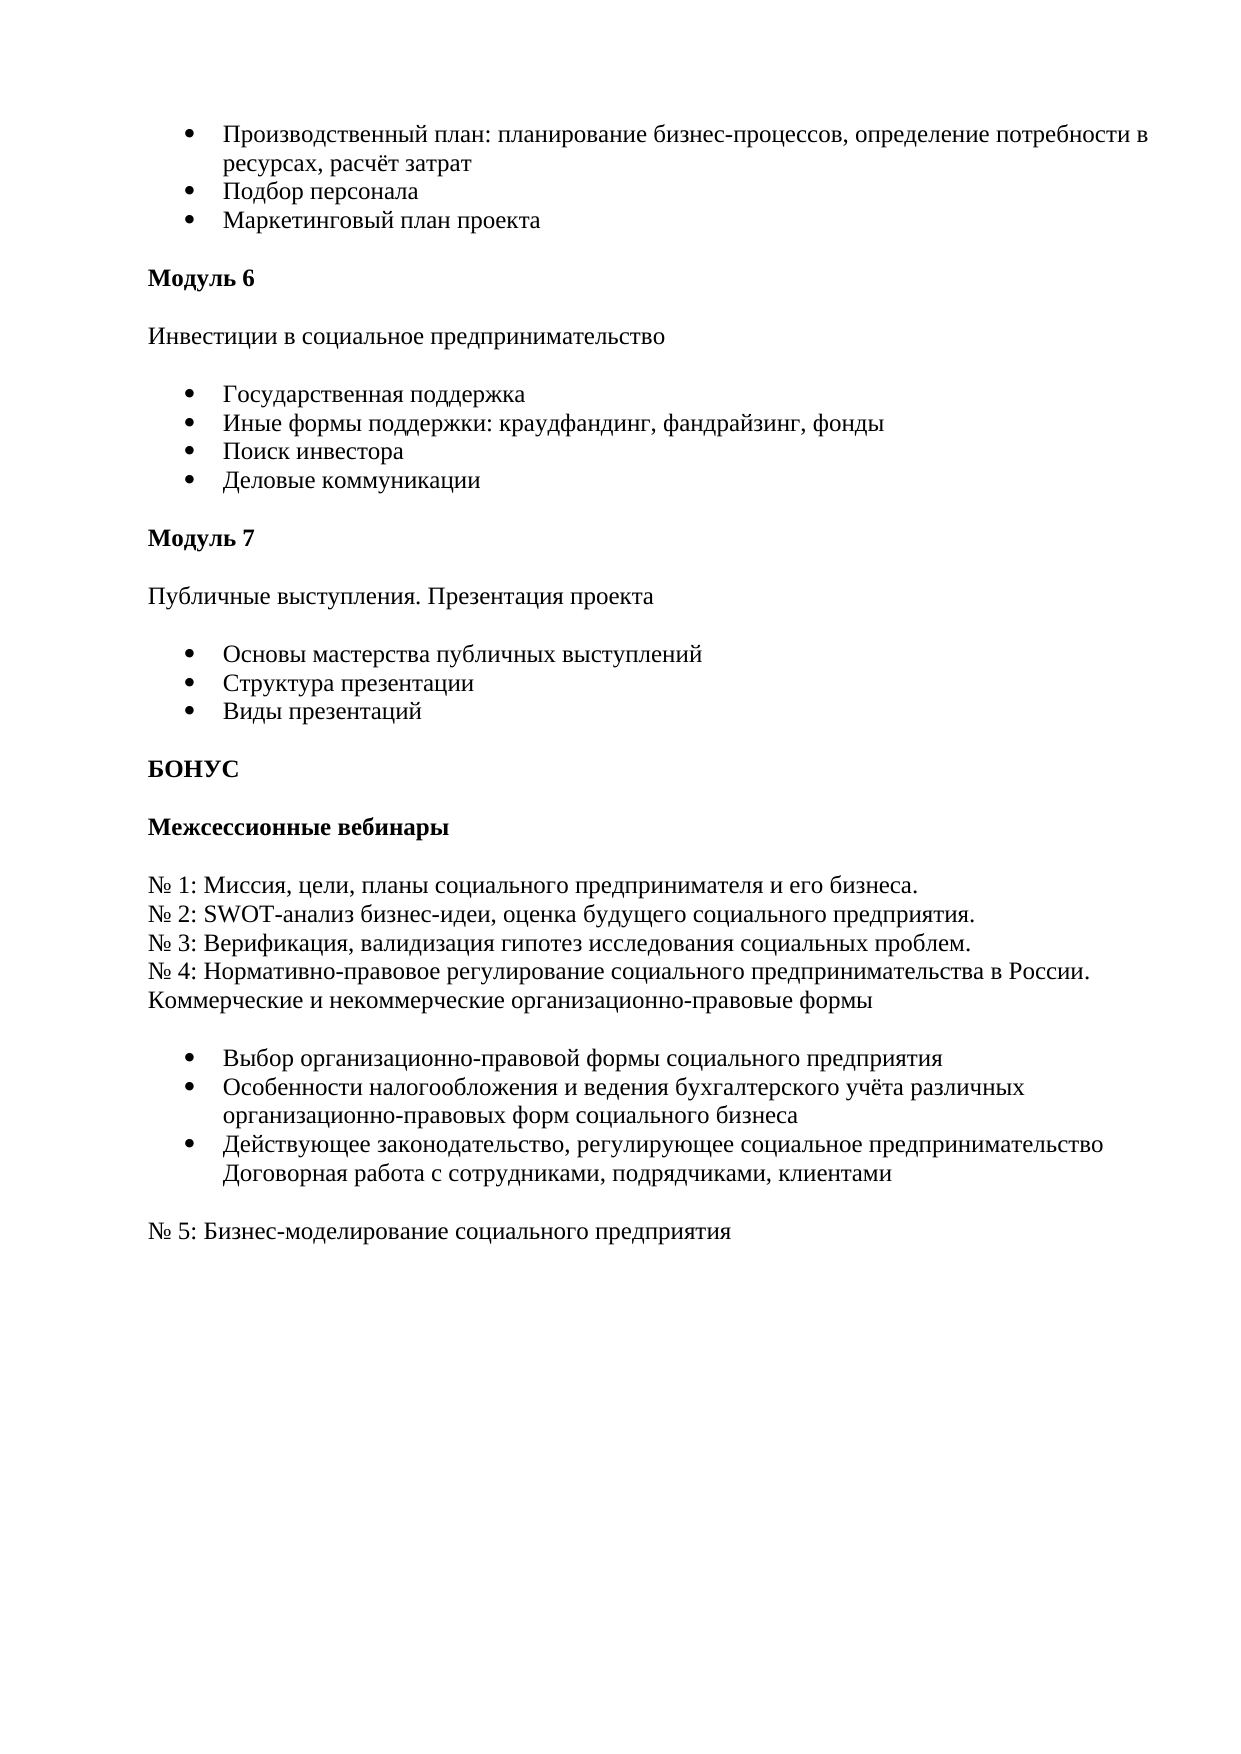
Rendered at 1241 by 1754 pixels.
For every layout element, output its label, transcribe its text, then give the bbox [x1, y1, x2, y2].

list Государственная поддержка [185, 379, 1152, 408]
list Производственный план: планирование бизнес-процессов, определение потребности в ресурсах, расчёт затрат [185, 119, 1152, 176]
text Межсессионные вебинары [148, 812, 1152, 841]
text № 5: Бизнес-моделирование социального предприятия [148, 1216, 1152, 1245]
list Маркетинговый план проекта [185, 205, 1152, 234]
list Поиск инвестора [185, 436, 1152, 465]
text Публичные выступления. Презентация проекта [148, 581, 1152, 610]
list Основы мастерства публичных выступлений [185, 639, 1152, 668]
list Структура презентации [185, 668, 1152, 696]
list Иные формы поддержки: краудфандинг, фандрайзинг, фонды [185, 408, 1152, 436]
text Инвестиции в социальное предпринимательство [148, 321, 1152, 350]
text Модуль 6 [148, 263, 1152, 292]
list Деловые коммуникации [185, 465, 1152, 494]
text Модуль 7 [148, 523, 1152, 552]
text № 1: Миссия, цели, планы социального предпринимателя и его бизнеса. № 2: SWOT-анализ бизнес-идеи, оценка будущего социального предприятия. № 3: Верификация, валидизация гипотез исследования социальных проблем. № 4: Нормативно-правовое регулирование социального предпринимательства в России. Коммерческие и некоммерческие организационно-правовые формы [148, 870, 1152, 1014]
list Подбор персонала [185, 176, 1152, 205]
list Выбор организационно-правовой формы социального предприятия [185, 1043, 1152, 1072]
list Действующее законодательство, регулирующее социальное предпринимательство Договорная работа с сотрудниками, подрядчиками, клиентами [185, 1129, 1152, 1187]
text БОНУС [148, 754, 1152, 783]
list Виды презентаций [185, 696, 1152, 725]
list Особенности налогообложения и ведения бухгалтерского учёта различных организационно-правовых форм социального бизнеса [185, 1072, 1152, 1129]
